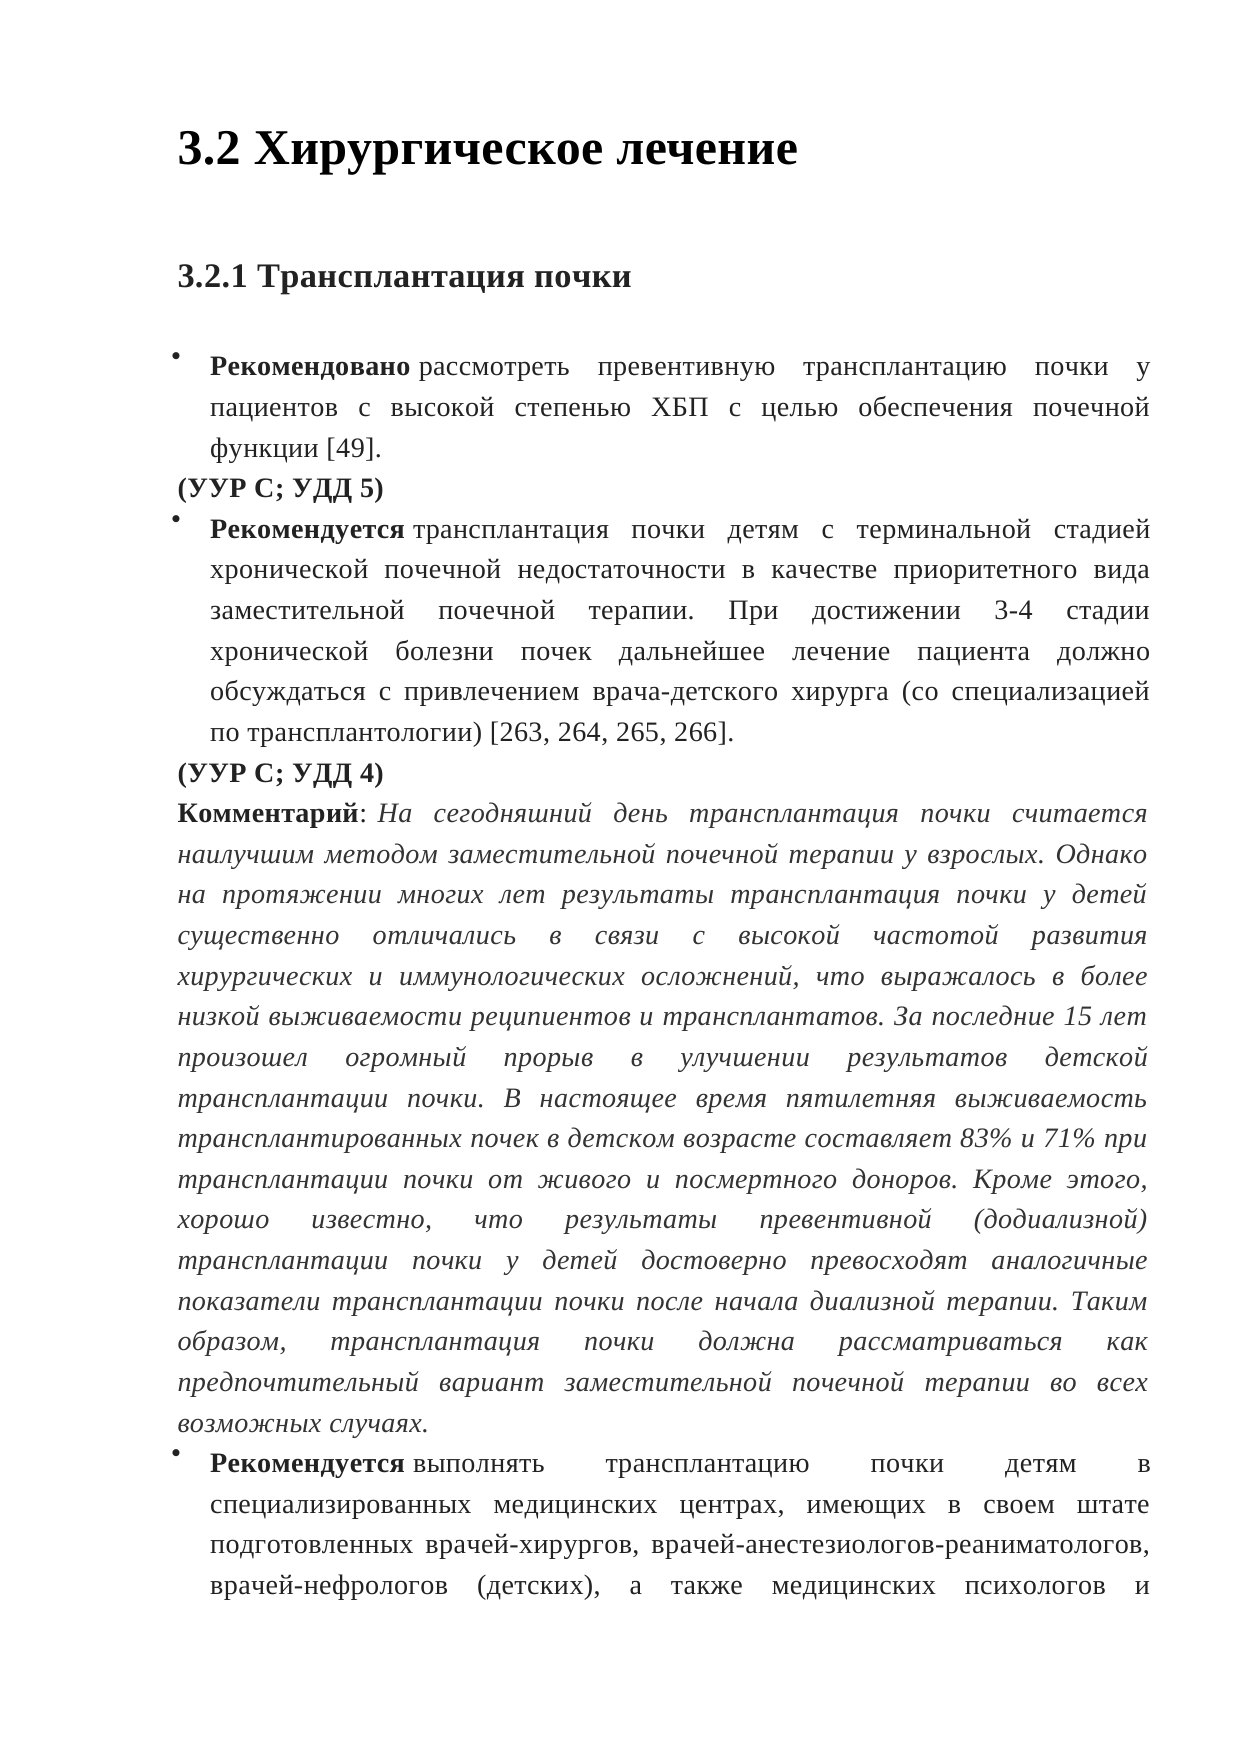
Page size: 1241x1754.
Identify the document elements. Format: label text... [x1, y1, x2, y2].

text Комментарий: На сегодняшний день трансплантация почки считается наилучшим методом заместительной почечной терапии у взрослых. Однако на протяжении многих лет результаты трансплантация почки у детей существенно отличались в связи с высокой частотой развития хирургических и иммунологических осложнений, что выражалось в более низкой выживаемости реципиентов и трансплантатов. За последние 15 лет произошел огромный прорыв в улучшении результатов детской трансплантации почки. В настоящее время пятилетняя выживаемость трансплантированных почек в детском возрасте составляет 83% и 71% при трансплантации почки от живого и посмертного доноров. Кроме этого, хорошо известно, что результаты превентивной (додиализной) трансплантации почки у детей достоверно превосходят аналогичные показатели трансплантации почки после начала диализной терапии. Таким образом, трансплантация почки должна рассматриваться как предпочтительный вариант заместительной почечной терапии во всех возможных случаях. [177, 788, 1152, 1438]
text (УУР С; УДД 4) [177, 747, 1152, 788]
text (УУР С; УДД 5) [177, 463, 1152, 504]
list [172, 1438, 1152, 1601]
text 3.2.1 Трансплантация почки [177, 254, 1152, 294]
list Рекомендуется трансплантация почки детям с терминальной стадией хронической почечной недостаточности в качестве приоритетного вида заместительной почечной терапии. При достижении 3-4 стадии хронической болезни почек дальнейшее лечение пациента должно обсуждаться с привлечением врача-детского хирурга (со специализацией по трансплантологии) [263, 264, 265, 266]. [172, 504, 1152, 747]
text 3.2 Хирургическое лечение [177, 118, 1152, 176]
list Рекомендовано рассмотреть превентивную трансплантацию почки у пациентов с высокой степенью ХБП с целью обеспечения почечной функции [49]. [172, 341, 1152, 463]
